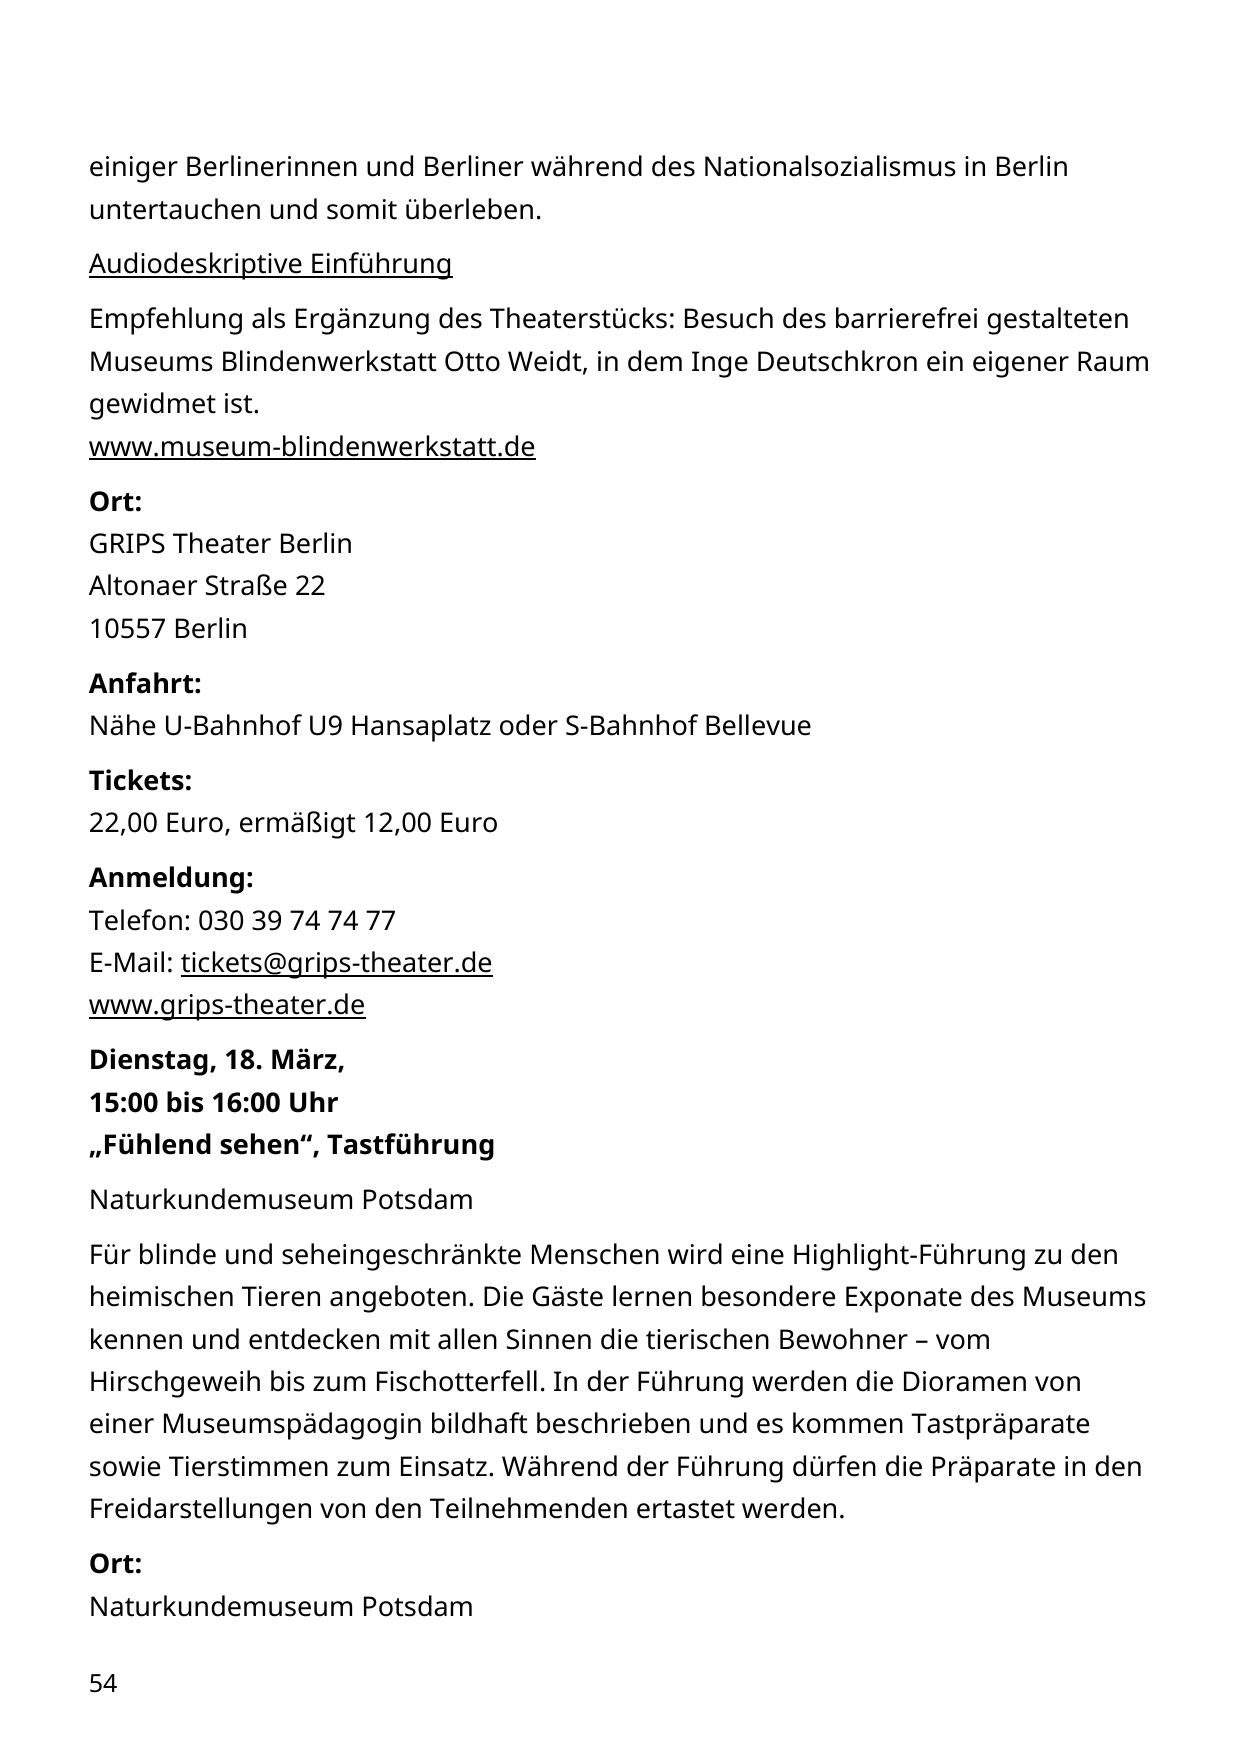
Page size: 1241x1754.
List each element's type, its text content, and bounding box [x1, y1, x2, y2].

text Tickets: 22,00 Euro, ermäßigt 12,00 Euro [89, 761, 1152, 841]
text Audiodeskriptive Einführung [89, 245, 1152, 282]
text Anfahrt: Nähe U-Bahnhof U9 Hansaplatz oder S-Bahnhof Bellevue [89, 664, 1152, 743]
text Ort: GRIPS Theater Berlin Altonaer Straße 22 10557 Berlin [89, 482, 1152, 646]
text Dienstag, 18. März, 15:00 bis 16:00 Uhr „Fühlend sehen“, Tastführung [89, 1041, 1152, 1162]
text Für blinde und seheingeschränkte Menschen wird eine Highlight-Führung zu den heimischen Tieren angeboten. Die Gäste lernen besondere Exponate des Museums kennen und entdecken mit allen Sinnen die tierischen Bewohner – vom Hirschgeweih bis zum Fischotterfell. In der Führung werden die Dioramen von einer Museumspädagogin bildhaft beschrieben und es kommen Tastpräparate sowie Tierstimmen zum Einsatz. Während der Führung dürfen die Präparate in den Freidarstellungen von den Teilnehmenden ertastet werden. [89, 1235, 1152, 1527]
text Naturkundemuseum Potsdam [89, 1180, 1152, 1217]
text Empfehlung als Ergänzung des Theaterstücks: Besuch des barrierefrei gestalteten Museums Blindenwerkstatt Otto Weidt, in dem Inge Deutschkron ein eigener Raum gewidmet ist. www.museum-blindenwerkstatt.de [89, 300, 1152, 464]
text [89, 148, 1152, 227]
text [89, 1544, 1152, 1624]
text Anmeldung: Telefon: 030 39 74 74 77 E-Mail: tickets@grips-theater.de www.grips-theater.de [89, 859, 1152, 1023]
